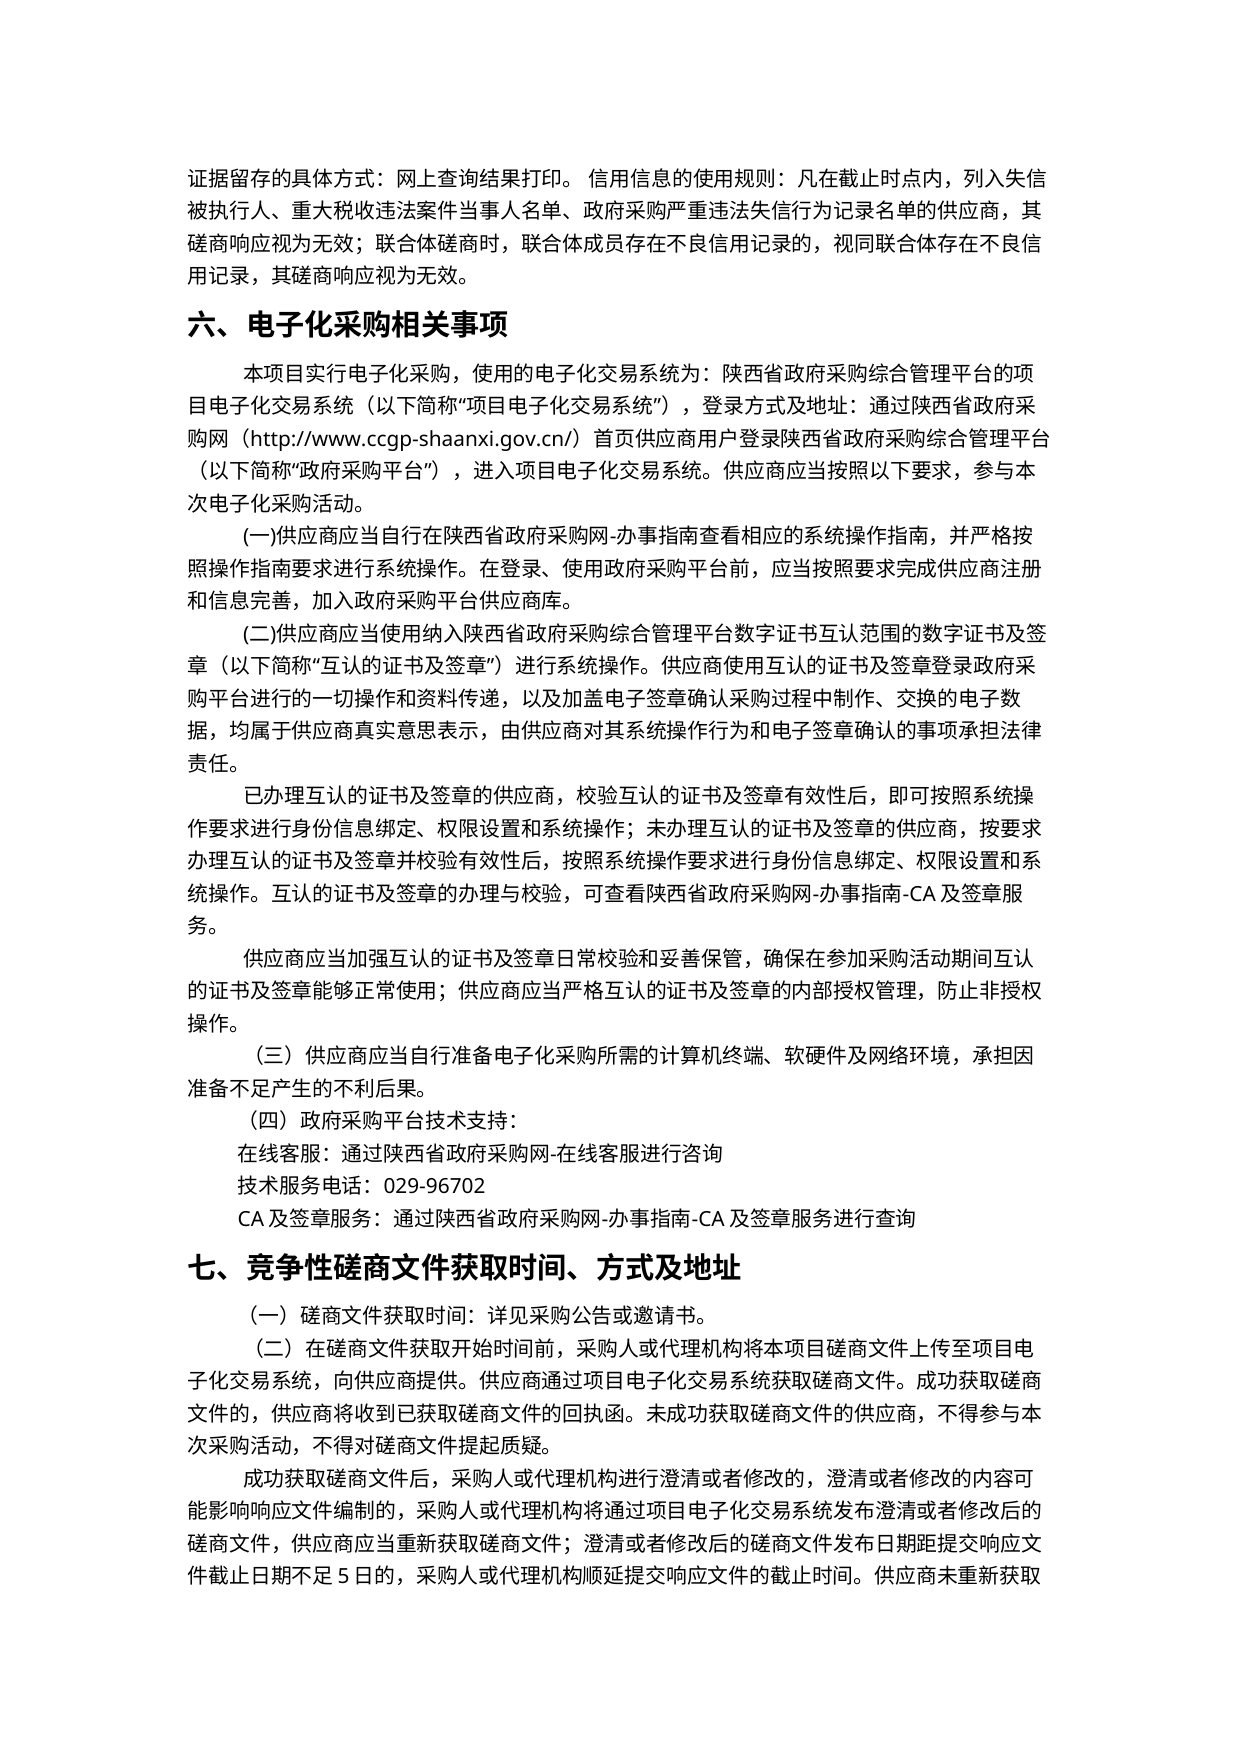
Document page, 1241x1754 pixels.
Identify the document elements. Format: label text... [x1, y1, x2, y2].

text (二)供应商应当使用纳入陕西省政府采购综合管理平台数字证书互认范围的数字证书及签章（以下简称“互认的证书及签章”）进行系统操作。供应商使用互认的证书及签章登录政府采购平台进行的一切操作和资料传递，以及加盖电子签章确认采购过程中制作、交换的电子数据，均属于供应商真实意思表示，由供应商对其系统操作行为和电子签章确认的事项承担法律责任。 [187, 617, 1053, 779]
text 六、电子化采购相关事项 [187, 292, 1053, 357]
text （三）供应商应当自行准备电子化采购所需的计算机终端、软硬件及网络环境，承担因准备不足产生的不利后果。 [187, 1039, 1053, 1104]
text （四）政府采购平台技术支持： [187, 1104, 1053, 1137]
text 在线客服：通过陕西省政府采购网-在线客服进行咨询 [187, 1137, 1053, 1169]
text CA及签章服务：通过陕西省政府采购网-办事指南-CA及签章服务进行查询 [187, 1202, 1053, 1234]
text 技术服务电话：029-96702 [187, 1169, 1053, 1202]
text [187, 162, 1053, 292]
text 供应商应当加强互认的证书及签章日常校验和妥善保管，确保在参加采购活动期间互认的证书及签章能够正常使用；供应商应当严格互认的证书及签章的内部授权管理，防止非授权操作。 [187, 942, 1053, 1039]
text （二）在磋商文件获取开始时间前，采购人或代理机构将本项目磋商文件上传至项目电子化交易系统，向供应商提供。供应商通过项目电子化交易系统获取磋商文件。成功获取磋商文件的，供应商将收到已获取磋商文件的回执函。未成功获取磋商文件的供应商，不得参与本次采购活动，不得对磋商文件提起质疑。 [187, 1332, 1053, 1462]
text （一）磋商文件获取时间：详见采购公告或邀请书。 [187, 1299, 1053, 1332]
text 七、竞争性磋商文件获取时间、方式及地址 [187, 1234, 1053, 1299]
text (一)供应商应当自行在陕西省政府采购网-办事指南查看相应的系统操作指南，并严格按照操作指南要求进行系统操作。在登录、使用政府采购平台前，应当按照要求完成供应商注册和信息完善，加入政府采购平台供应商库。 [187, 519, 1053, 617]
text 已办理互认的证书及签章的供应商，校验互认的证书及签章有效性后，即可按照系统操作要求进行身份信息绑定、权限设置和系统操作；未办理互认的证书及签章的供应商，按要求办理互认的证书及签章并校验有效性后，按照系统操作要求进行身份信息绑定、权限设置和系统操作。互认的证书及签章的办理与校验，可查看陕西省政府采购网-办事指南-CA及签章服务。 [187, 779, 1053, 942]
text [187, 1462, 1053, 1592]
text 本项目实行电子化采购，使用的电子化交易系统为：陕西省政府采购综合管理平台的项目电子化交易系统（以下简称“项目电子化交易系统”），登录方式及地址：通过陕西省政府采购网（http://www.ccgp-shaanxi.gov.cn/）首页供应商用户登录陕西省政府采购综合管理平台（以下简称“政府采购平台”），进入项目电子化交易系统。供应商应当按照以下要求，参与本次电子化采购活动。 [187, 357, 1053, 519]
